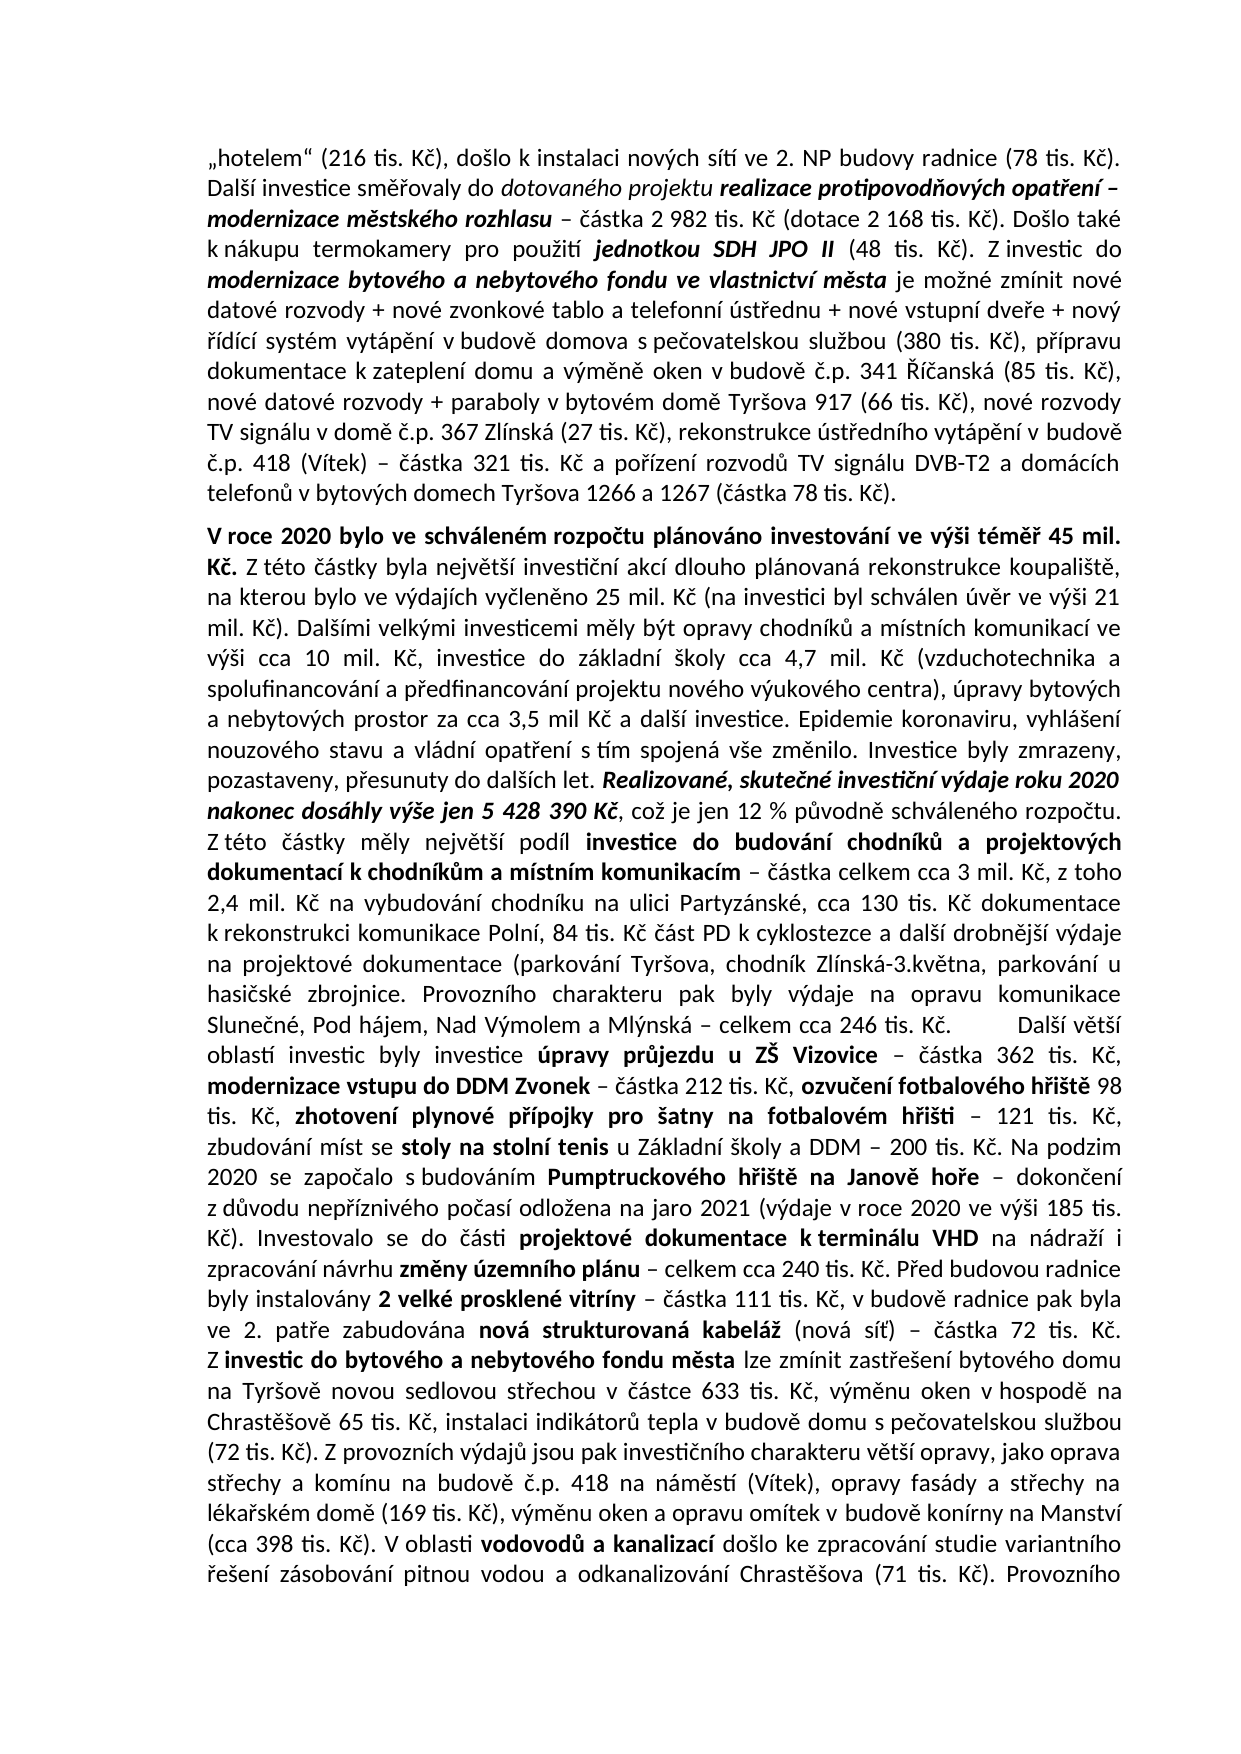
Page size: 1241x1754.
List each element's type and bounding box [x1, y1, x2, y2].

text [207, 142, 1122, 508]
text [207, 521, 1122, 1589]
